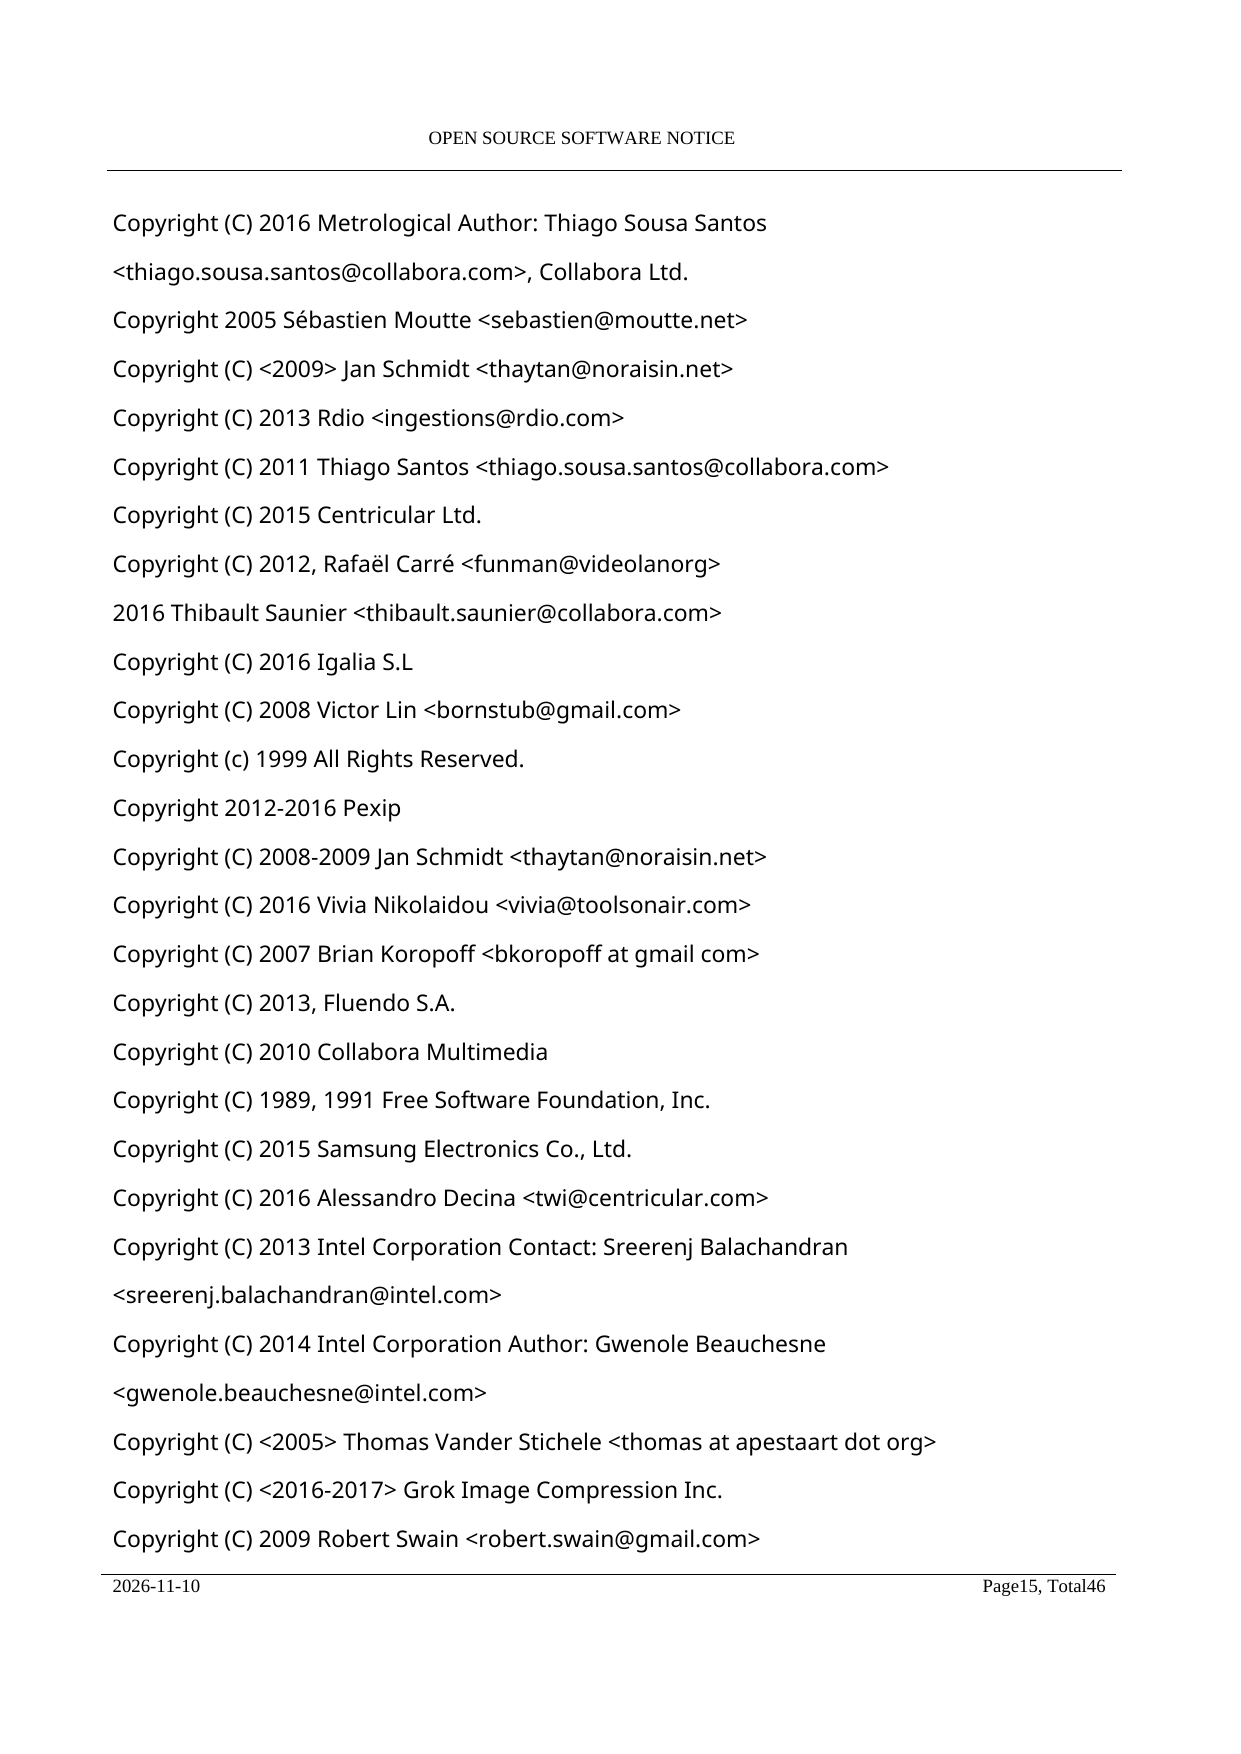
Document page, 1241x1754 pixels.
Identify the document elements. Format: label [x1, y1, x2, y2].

text [112, 206, 1128, 1555]
